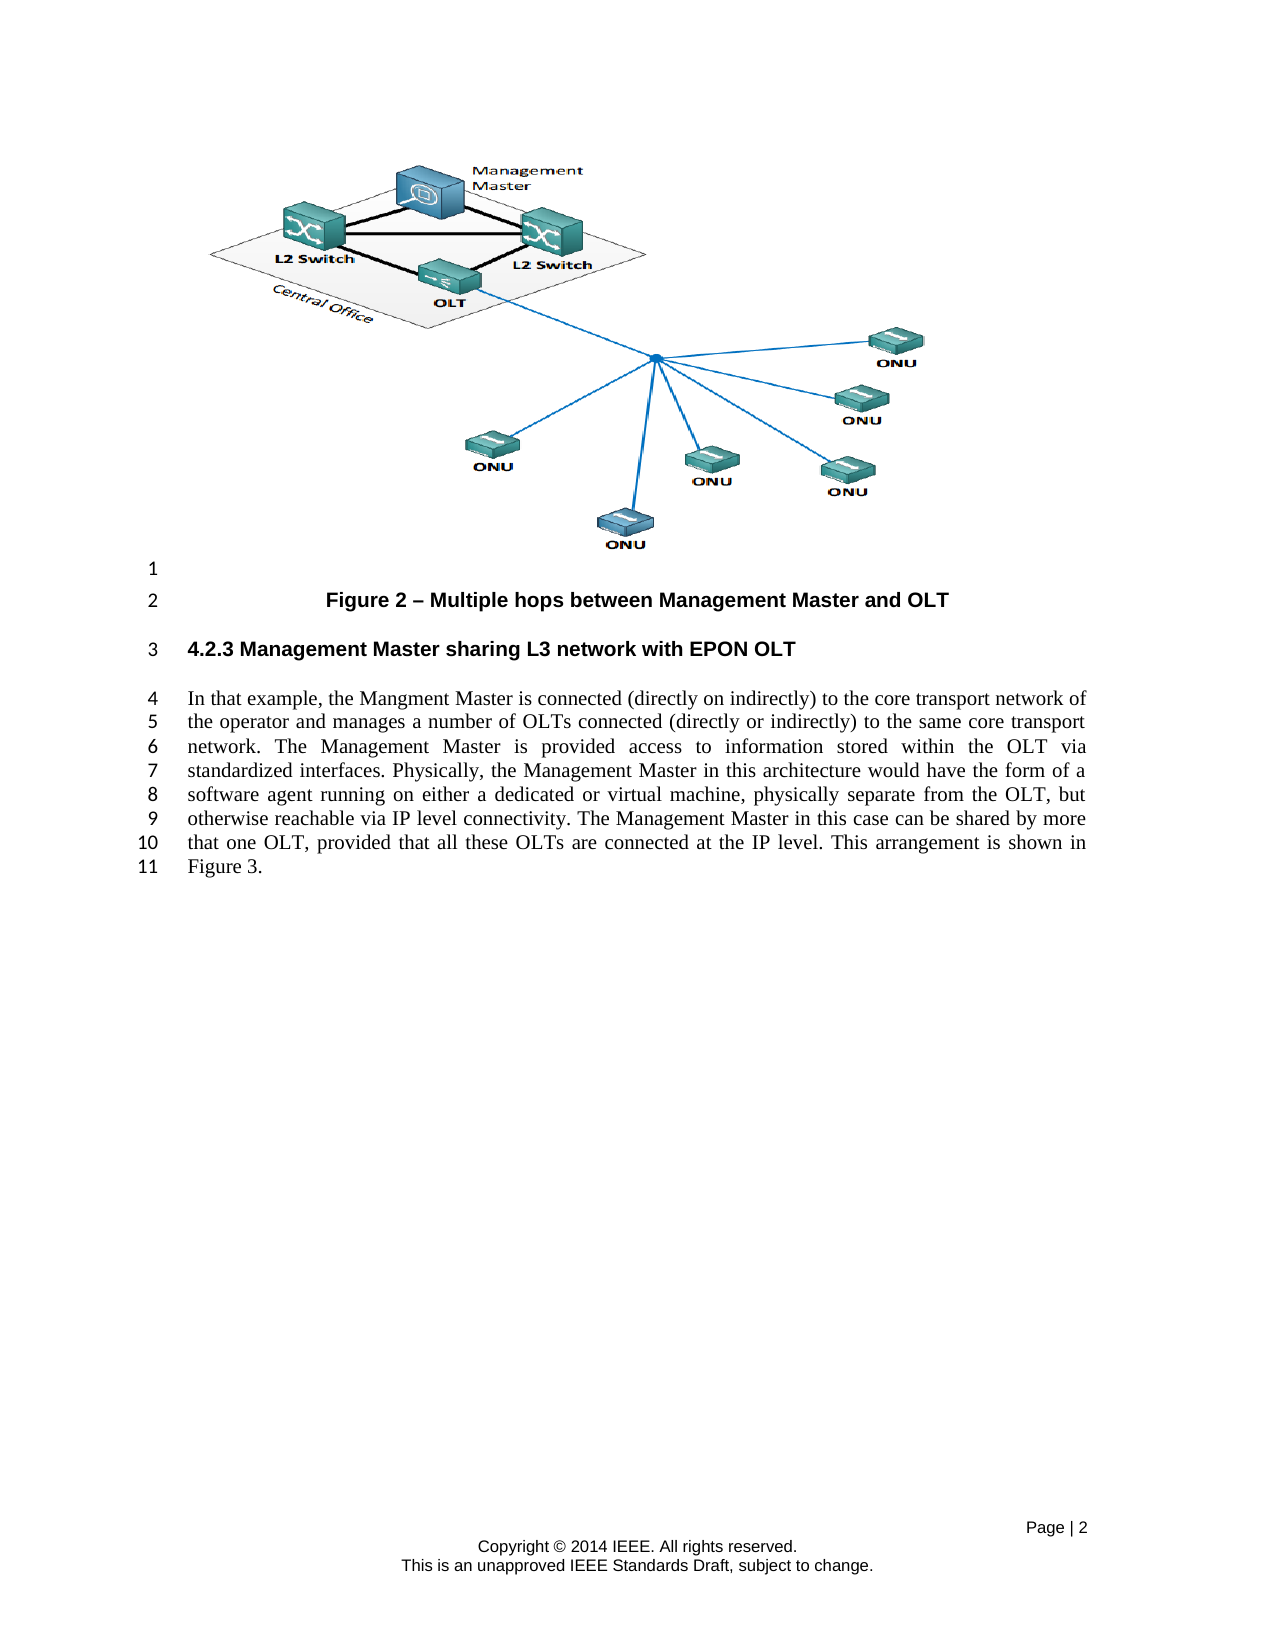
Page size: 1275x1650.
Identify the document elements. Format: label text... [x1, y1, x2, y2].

text In that example, the Mangment Master is connected (directly on indirectly) to the core transport network of the operator and manages a number of OLTs connected (directly or indirectly) to the same core transport network. The Management Master is provided access to information stored within the OLT via standardized interfaces. Physically, the Management Master in this architecture would have the form of a software agent running on either a dedicated or virtual machine, physically separate from the OLT, but otherwise reachable via IP level connectivity. The Management Master in this case can be shared by more that one OLT, provided that all these OLTs are connected at the IP level. This arrangement is shown in Figure 3. [187, 685, 1087, 878]
picture [187, 150, 938, 575]
text Figure 2 – Multiple hops between Management Master and OLT [247, 587, 1028, 611]
subtitle 4.2.3 Management Master sharing L3 network with EPON OLT [187, 636, 1087, 660]
